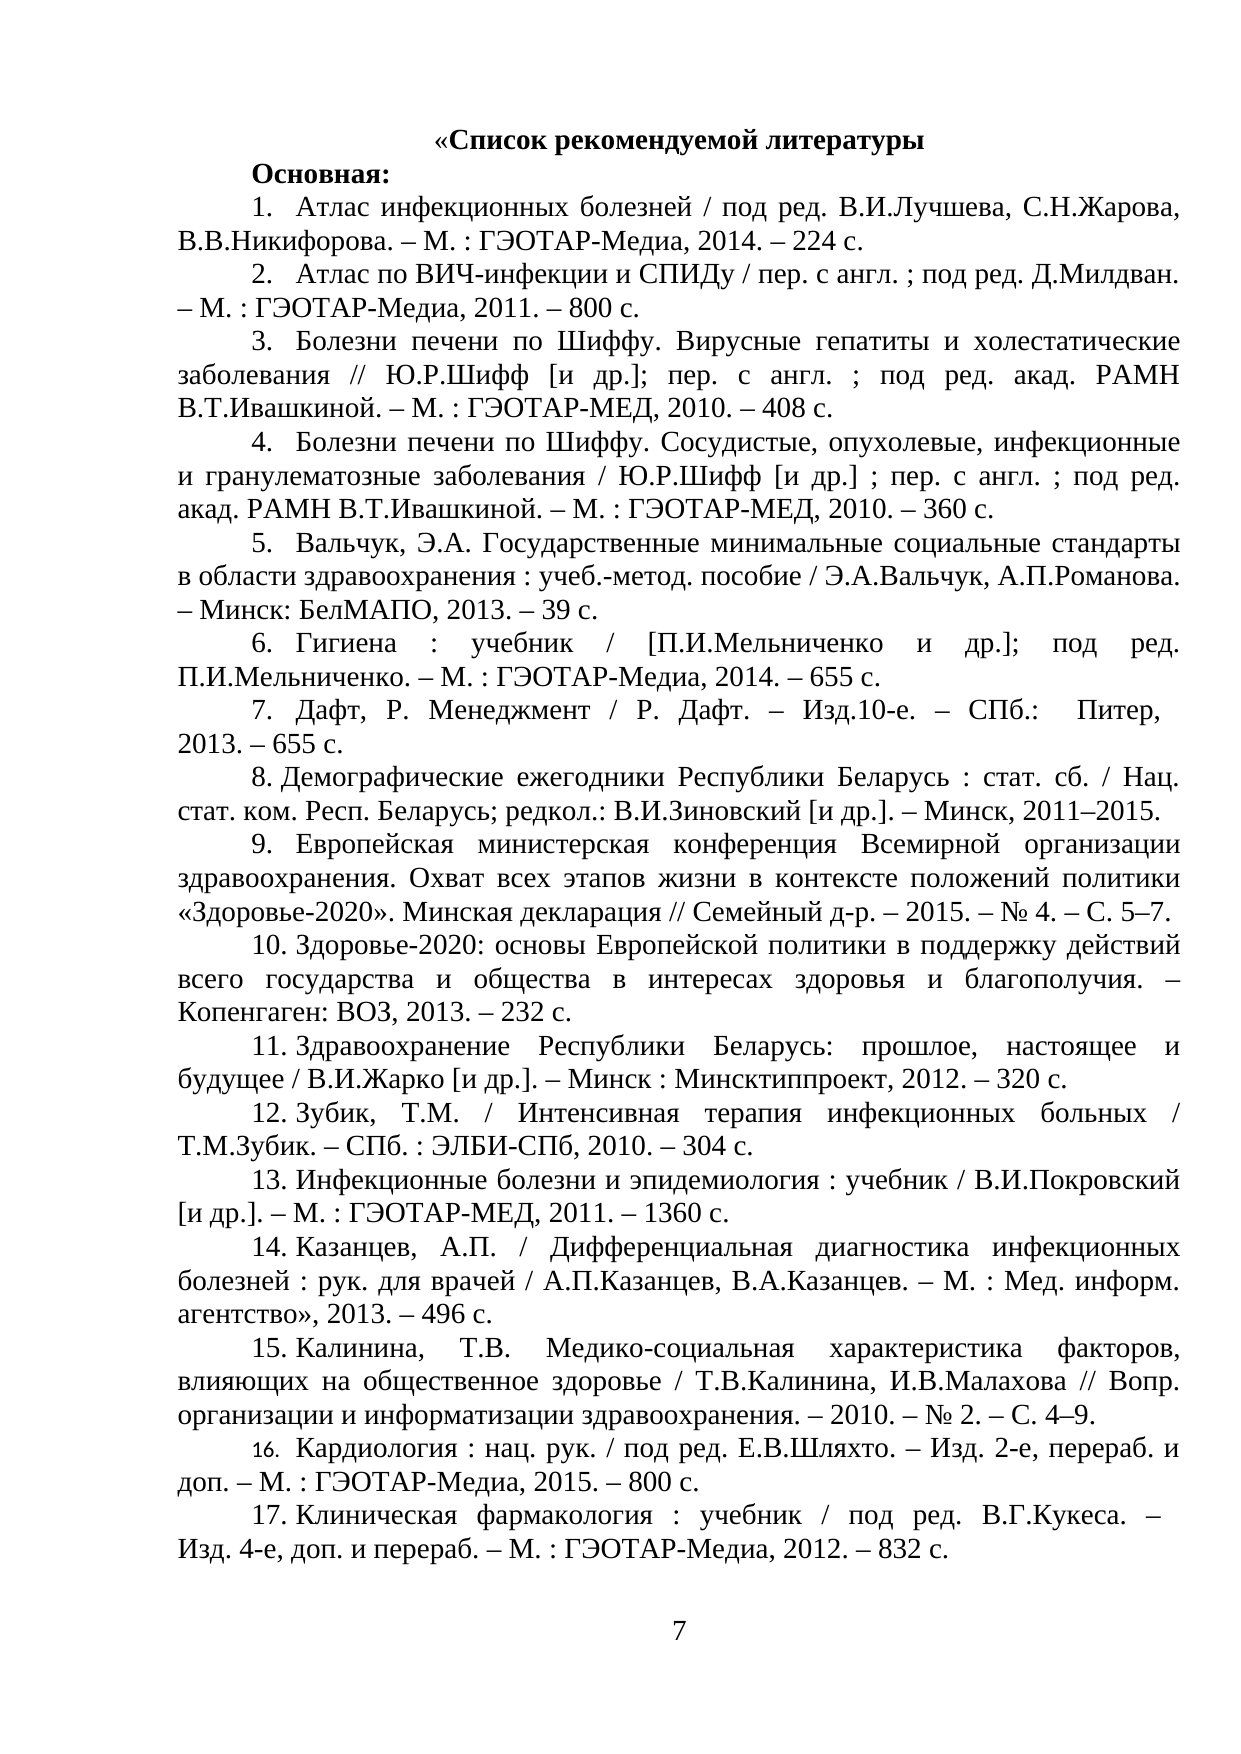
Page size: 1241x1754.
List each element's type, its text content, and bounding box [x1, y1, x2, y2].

list Демографические ежегодники Республики Беларусь : стат. сб. / Нац. стат. ком. Респ. Беларусь; редкол.: В.И.Зиновский [и др.]. – Минск, 2011–2015. [177, 759, 1181, 827]
list Зубик, Т.М. / Интенсивная терапия инфекционных больных / Т.М.Зубик. – СПб. : ЭЛБИ-СПб, 2010. – 304 с. [177, 1095, 1181, 1162]
list Болезни печени по Шиффу. Сосудистые, опухолевые, инфекционные и гранулематозные заболевания / Ю.Р.Шифф [и др.] ; пер. с англ. ; под ред. акад. РАМН В.Т.Ивашкиной. – М. : ГЭОТАР-МЕД, 2010. – 360 с. [177, 424, 1181, 525]
list Кардиология : нац. рук. / под ред. Е.В.Шляхто. – Изд. 2-е, перераб. и доп. – М. : ГЭОТАР-Медиа, 2015. – 800 с. [177, 1430, 1181, 1497]
list Атлас инфекционных болезней / под ред. В.И.Лучшева, С.Н.Жарова, В.В.Никифорова. – М. : ГЭОТАР-Медиа, 2014. – 224 с. [177, 189, 1181, 256]
list Инфекционные болезни и эпидемиология : учебник / В.И.Покровский [и др.]. – М. : ГЭОТАР-МЕД, 2011. – 1360 с. [177, 1162, 1181, 1229]
list Здравоохранение Республики Беларусь: прошлое, настоящее и будущее / В.И.Жарко [и др.]. – Минск : Минсктиппроект, 2012. – 320 с. [177, 1028, 1181, 1095]
list Атлас по ВИЧ-инфекции и СПИДу / пер. с англ. ; под ред. Д.Милдван. – М. : ГЭОТАР-Медиа, 2011. – 800 с. [177, 256, 1181, 323]
list Европейская министерская конференция Всемирной организации здравоохранения. Охват всех этапов жизни в контексте положений политики «Здоровье-2020». Минская декларация // Семейный д-р. – 2015. – № 4. – С. 5–7. [177, 827, 1181, 927]
list Дафт, Р. Менеджмент / Р. Дафт. – Изд.10-е. – СПб.: Питер, 2013. – 655 с. [177, 692, 1181, 759]
list Калинина, Т.В. Медико-социальная характеристика факторов, влияющих на общественное здоровье / Т.В.Калинина, И.В.Малахова // Вопр. организации и информатизации здравоохранения. – 2010. – № 2. – С. 4–9. [177, 1330, 1181, 1430]
text «Список рекомендуемой литературы [177, 122, 1181, 156]
list Казанцев, А.П. / Дифференциальная диагностика инфекционных болезней : рук. для врачей / А.П.Казанцев, В.А.Казанцев. – М. : Мед. информ. агентство», 2013. – 496 с. [177, 1229, 1181, 1330]
list Вальчук, Э.А. Государственные минимальные социальные стандарты в области здравоохранения : учеб.-метод. пособие / Э.А.Вальчук, А.П.Романова. – Минск: БелМАПО, 2013. – 39 с. [177, 525, 1181, 625]
list Гигиена : учебник / [П.И.Мельниченко и др.]; под ред. П.И.Мельниченко. – М. : ГЭОТАР-Медиа, 2014. – 655 с. [177, 625, 1181, 692]
list Клиническая фармакология : учебник / под ред. В.Г.Кукеса. – Изд. 4-е, доп. и перераб. – М. : ГЭОТАР-Медиа, 2012. – 832 с. [177, 1497, 1181, 1564]
list Здоровье-2020: основы Европейской политики в поддержку действий всего государства и общества в интересах здоровья и благополучия. – Копенгаген: ВОЗ, 2013. – 232 с. [177, 927, 1181, 1028]
text Основная: [177, 156, 1181, 189]
list Болезни печени по Шиффу. Вирусные гепатиты и холестатические заболевания // Ю.Р.Шифф [и др.]; пер. с англ. ; под ред. акад. РАМН В.Т.Ивашкиной. – М. : ГЭОТАР-МЕД, 2010. – 408 с. [177, 323, 1181, 424]
